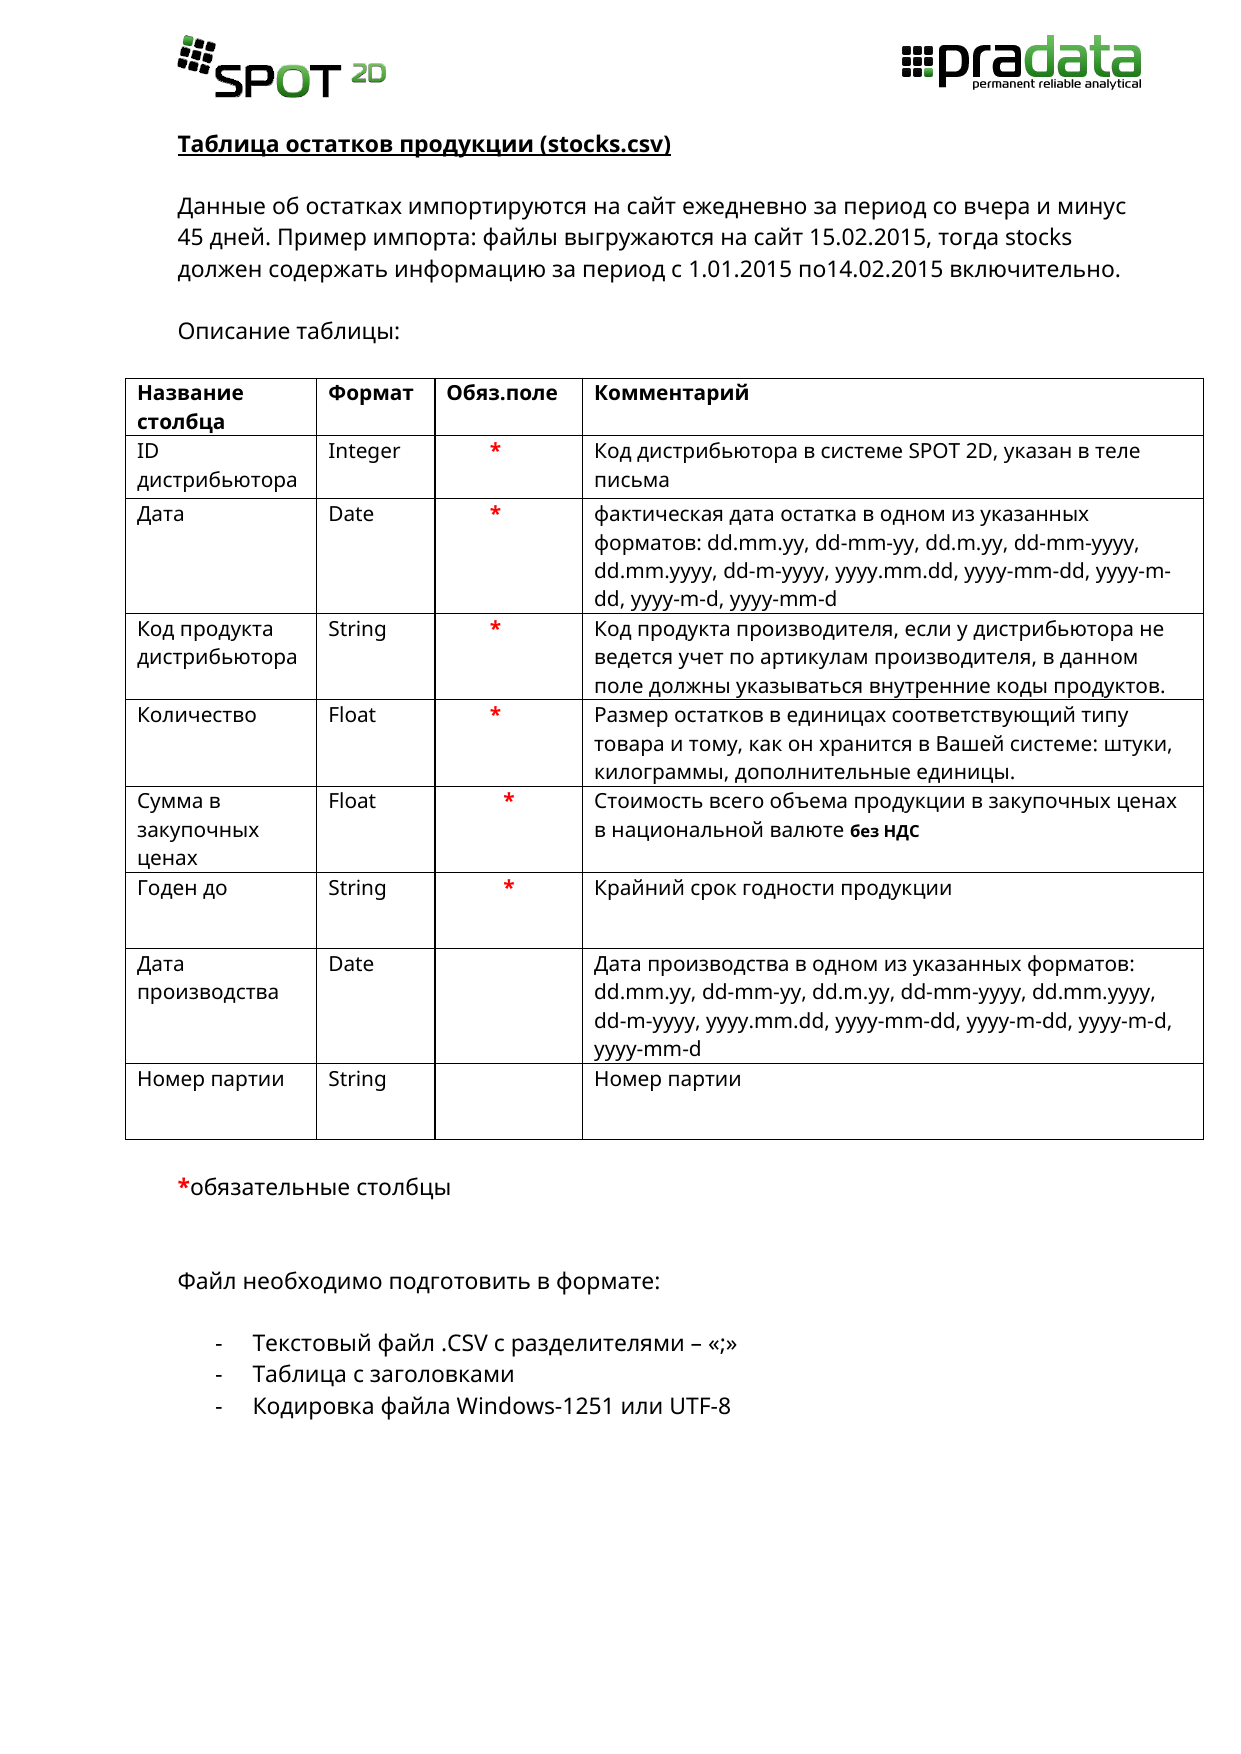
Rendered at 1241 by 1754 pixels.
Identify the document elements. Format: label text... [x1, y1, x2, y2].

table_cell * [436, 499, 582, 613]
list Кодировка файла Windows-1251 или UTF-8 [215, 1390, 1152, 1421]
table_cell Крайний срок годности продукции [583, 873, 1203, 948]
table_cell Номер партии [126, 1064, 316, 1139]
table_cell Float [317, 700, 434, 786]
table_cell [436, 1064, 582, 1139]
table_cell Дата производства в одном из указанных форматов: dd.mm.yy, dd-mm-yy, dd.m.yy, dd-mm-yyyy, dd.mm.yyyy, dd-m-yyyy, yyyy.mm.dd, yyyy-mm-dd, yyyy-m-dd, yyyy-m-d, yyyy-mm-d [583, 949, 1203, 1063]
table_header Название столбца [126, 379, 316, 435]
table_cell * [436, 436, 582, 498]
table_cell * [436, 700, 582, 786]
table_cell Код дистрибьютора в системе SPOT 2D, указан в теле письма [583, 436, 1203, 498]
table_header Обяз.поле [436, 379, 582, 435]
text Файл необходимо подготовить в формате: [177, 1265, 1152, 1296]
table_cell Размер остатков в единицах соответствующий типу товара и тому, как он хранится в Вашей системе: штуки, килограммы, дополнительные единицы. [583, 700, 1203, 786]
text Описание таблицы: [177, 315, 1152, 346]
table_cell Годен до [126, 873, 316, 948]
table_cell * [436, 787, 582, 872]
table_cell Дата производства [126, 949, 316, 1063]
table_cell Количество [126, 700, 316, 786]
picture [177, 35, 387, 99]
table_cell String [317, 1064, 434, 1139]
table_cell [436, 949, 582, 1063]
text *обязательные столбцы [177, 1171, 1152, 1202]
table_cell String [317, 873, 434, 948]
table_cell Номер партии [583, 1064, 1203, 1139]
table_cell ID дистрибьютора [126, 436, 316, 498]
text Таблица остатков продукции (stocks.csv) [177, 127, 1152, 159]
table_cell Код продукта производителя, если у дистрибьютора не ведется учет по артикулам производителя, в данном поле должны указываться внутренние коды продуктов. [583, 614, 1203, 699]
table_header Формат [317, 379, 434, 435]
table_cell * [436, 873, 582, 948]
text Данные об остатках импортируются на сайт ежедневно за период со вчера и минус 45 дней. Пример импорта: файлы выгружаются на сайт 15.02.2015, тогда stocks должен содержать информацию за период с 1.01.2015 по14.02.2015 включительно. [177, 190, 1152, 284]
table_header Комментарий [583, 379, 1203, 435]
list Текстовый файл .CSV с разделителями – «;» [215, 1327, 1152, 1358]
table_cell Date [317, 949, 434, 1063]
table_cell Стоимость всего объема продукции в закупочных ценах в национальной валюте без НДС [583, 787, 1203, 872]
list Таблица с заголовками [215, 1358, 1152, 1390]
table_cell Integer [317, 436, 434, 498]
table_cell Сумма в закупочных ценах [126, 787, 316, 872]
picture [890, 29, 1152, 99]
table_cell Float [317, 787, 434, 872]
table_cell фактическая дата остатка в одном из указанных форматов: dd.mm.yy, dd-mm-yy, dd.m.yy, dd-mm-yyyy, dd.mm.yyyy, dd-m-yyyy, yyyy.mm.dd, yyyy-mm-dd, yyyy-m-dd, yyyy-m-d, yyyy-mm-d [583, 499, 1203, 613]
table_cell String [317, 614, 434, 699]
table_cell * [436, 614, 582, 699]
table_cell Код продукта дистрибьютора [126, 614, 316, 699]
table_cell Дата [126, 499, 316, 613]
table_cell Date [317, 499, 434, 613]
